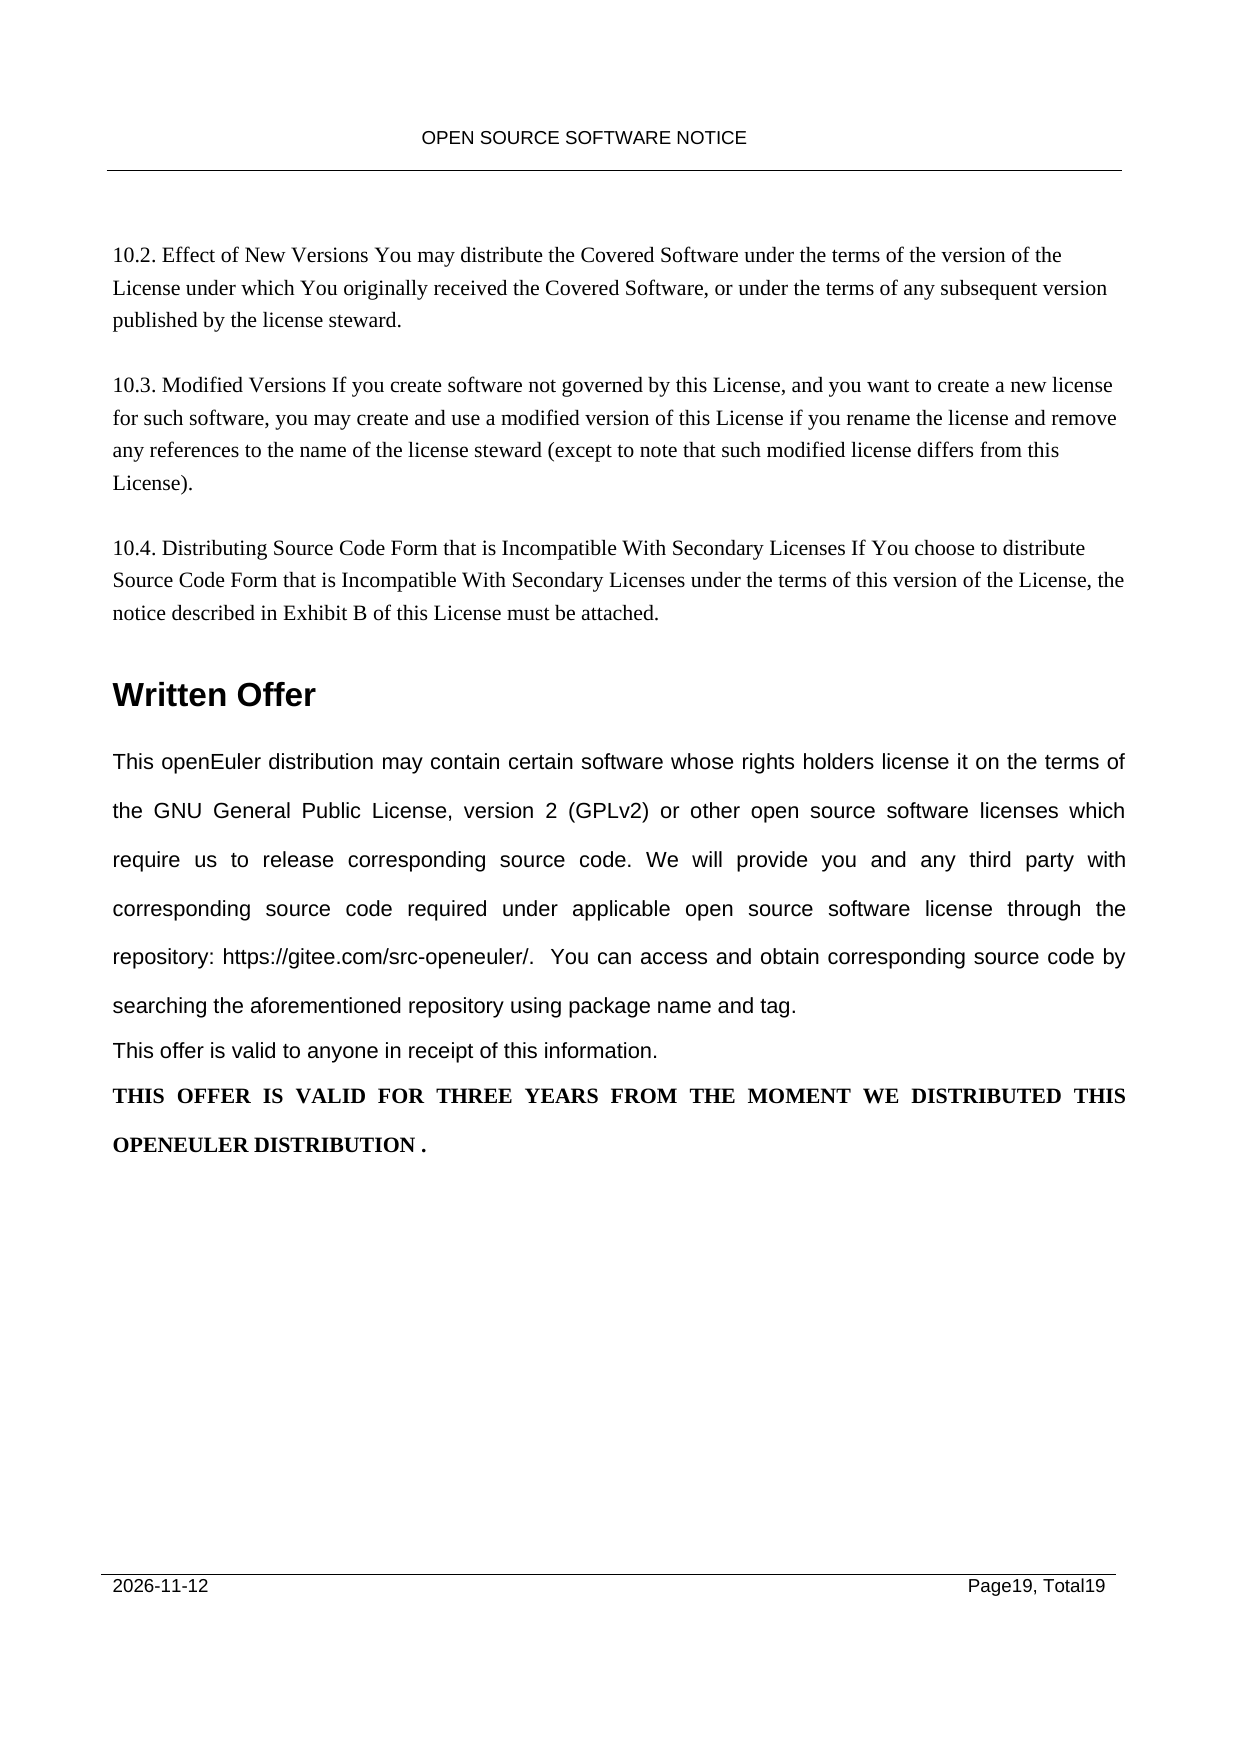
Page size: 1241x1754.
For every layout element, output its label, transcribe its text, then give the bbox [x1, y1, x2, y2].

text Written Offer [112, 661, 1128, 726]
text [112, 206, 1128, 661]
text This openEuler distribution may contain certain software whose rights holders license it on the terms of the GNU General Public License, version 2 (GPLv2) or other open source software licenses which require us to release corresponding source code. We will provide you and any third party with corresponding source code required under applicable open source software license through the repository: https://gitee.com/src-openeuler/. You can access and obtain corresponding source code by searching the aforementioned repository using package name and tag. [112, 746, 1128, 1022]
text This offer is valid to anyone in receipt of this information. [112, 1034, 1128, 1067]
text THIS OFFER IS VALID FOR THREE YEARS FROM THE MOMENT WE DISTRIBUTED THIS OPENEULER DISTRIBUTION . [112, 1079, 1128, 1161]
